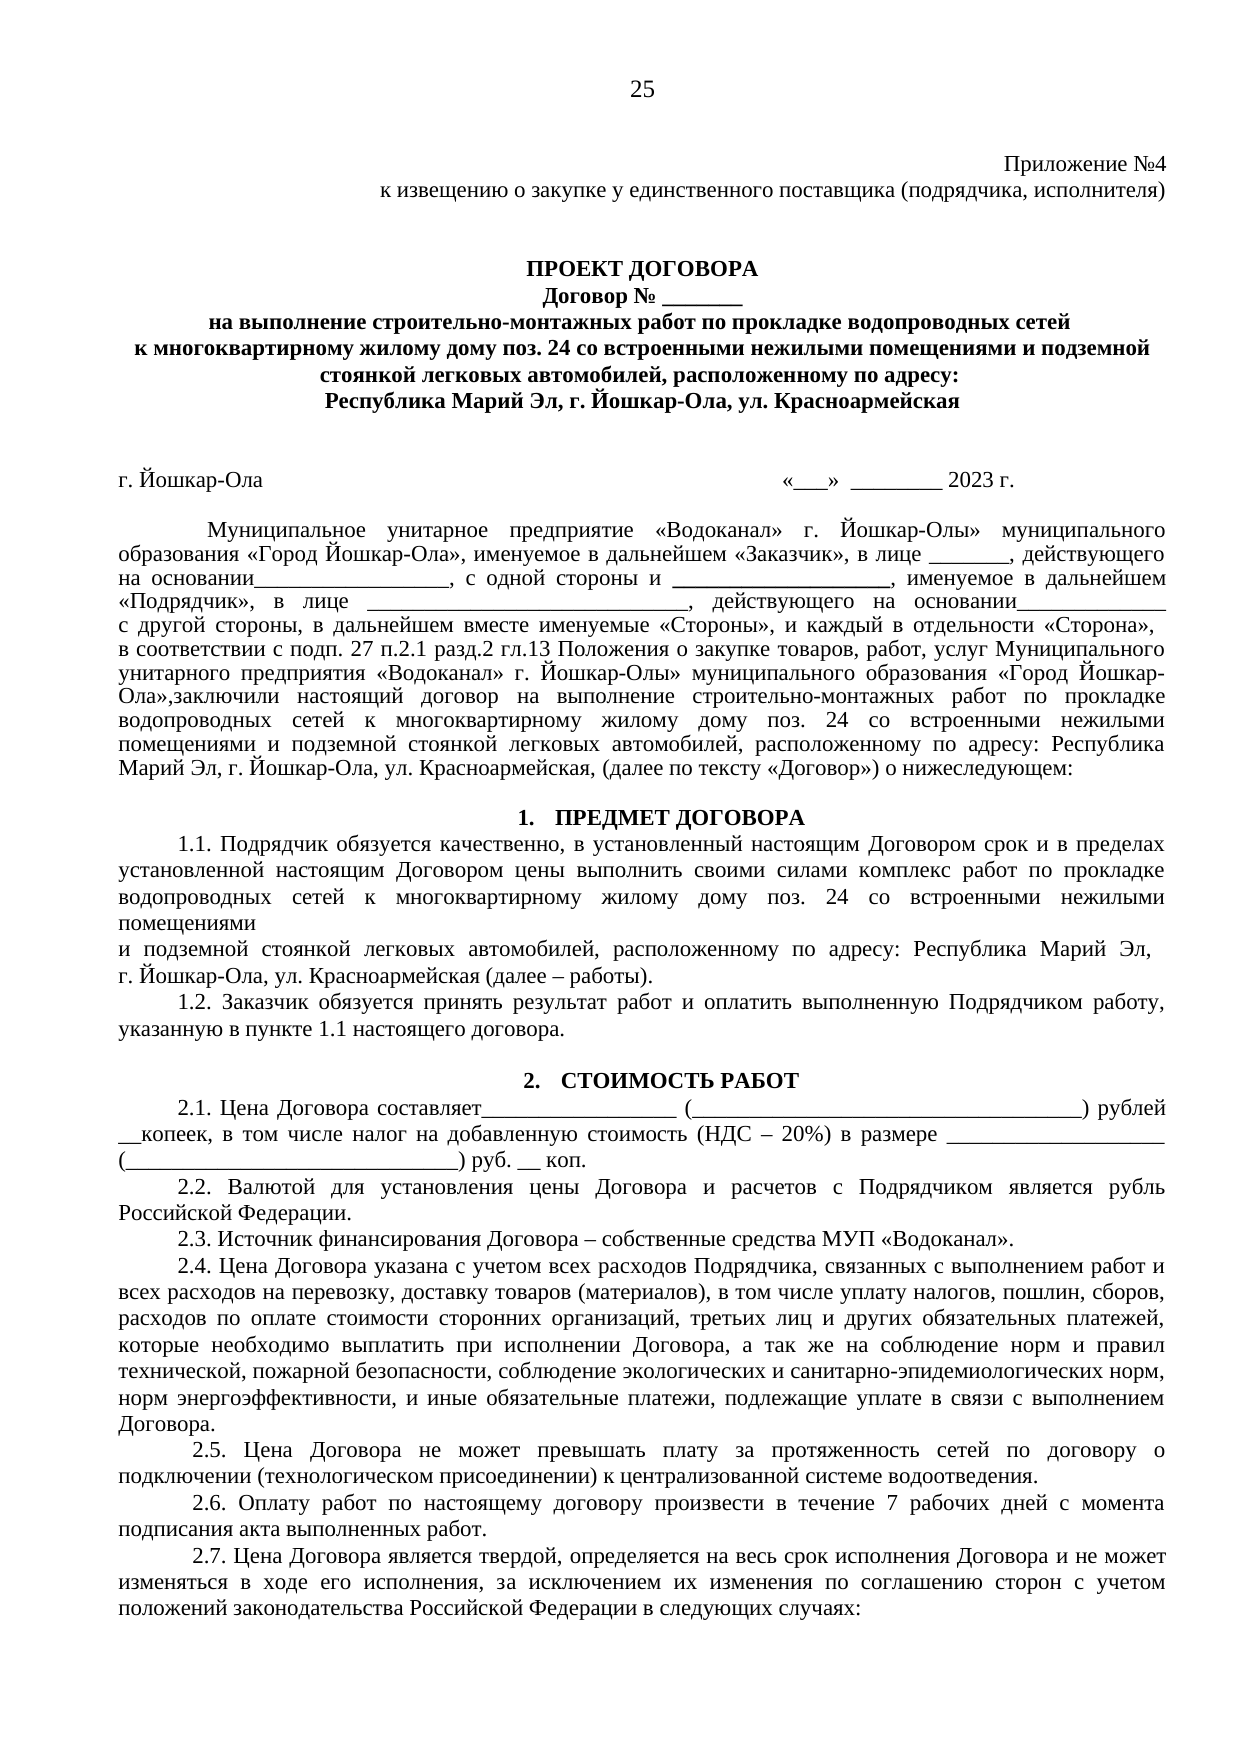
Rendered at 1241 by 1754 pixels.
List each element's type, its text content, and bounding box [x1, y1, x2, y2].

text 2.2. Валютой для установления цены Договора и расчетов с Подрядчиком является рубль Российской Федерации. [118, 1173, 1167, 1225]
text 2.5. Цена Договора не может превышать плату за протяженность сетей по договору о подключении (технологическом присоединении) к централизованной системе водоотведения. [118, 1436, 1167, 1489]
text 1.2. Заказчик обязуется принять результат работ и оплатить выполненную Подрядчиком работу, указанную в пункте 1.1 настоящего договора. [118, 988, 1167, 1041]
text 2.7. Цена Договора является твердой, определяется на весь срок исполнения Договора и не может изменяться в ходе его исполнения, за исключением их изменения по соглашению сторон с учетом положений законодательства Российской Федерации в следующих случаях: [118, 1542, 1167, 1621]
text на выполнение строительно-монтажных работ по прокладке водопроводных сетей к многоквартирному жилому дому поз. 24 со встроенными нежилыми помещениями и подземной стоянкой легковых автомобилей, расположенному по адресу: Республика Марий Эл, г. Йошкар-Ола, ул. Красноармейская [118, 308, 1167, 413]
text 2.4. Цена Договора указана с учетом всех расходов Подрядчика, связанных с выполнением работ и всех расходов на перевозку, доставку товаров (материалов), в том числе уплату налогов, пошлин, сборов, расходов по оплате стоимости сторонних организаций, третьих лиц и других обязательных платежей, которые необходимо выплатить при исполнении Договора, а так же на соблюдение норм и правил технической, пожарной безопасности, соблюдение экологических и санитарно-эпидемиологических норм, норм энергоэффективности, и иные обязательные платежи, подлежащие уплате в связи с выполнением Договора. [118, 1252, 1167, 1436]
text 2.1. Цена Договора составляет_________________ (__________________________________) рублей __копеек, в том числе налог на добавленную стоимость (НДС – 20%) в размере ___________________ (_____________________________) руб. __ коп. [118, 1094, 1167, 1173]
text к извещению о закупке у единственного поставщика (подрядчика, исполнителя) [118, 176, 1167, 203]
text г. Йошкар-Ола «___» ________ 2023 г. [118, 466, 1167, 493]
text 2.6. Оплату работ по настоящему договору произвести в течение 7 рабочих дней с момента подписания акта выполненных работ. [118, 1489, 1167, 1542]
text 1.1. Подрядчик обязуется качественно, в установленный настоящим Договором срок и в пределах установленной настоящим Договором цены выполнить своими силами комплекс работ по прокладке водопроводных сетей к многоквартирному жилому дому поз. 24 со встроенными нежилыми помещениями и подземной стоянкой легковых автомобилей, расположенному по адресу: Республика Марий Эл, г. Йошкар-Ола, ул. Красноармейская (далее – работы). [118, 830, 1167, 988]
text Приложение №4 [118, 150, 1167, 176]
text ПРОЕКТ ДОГОВОРА [118, 255, 1167, 282]
text 2.3. Источник финансирования Договора – собственные средства МУП «Водоканал». [118, 1225, 1167, 1252]
text Договор № _______ [118, 282, 1167, 308]
list СТОИМОСТЬ РАБОТ [156, 1067, 1167, 1094]
text Муниципальное унитарное предприятие «Водоканал» г. Йошкар-Олы» муниципального образования «Город Йошкар-Ола», именуемое в дальнейшем «Заказчик», в лице _______, действующего на основании_________________, с одной стороны и ___________________, именуемое в дальнейшем «Подрядчик», в лице ____________________________, действующего на основании_____________ с другой стороны, в дальнейшем вместе именуемые «Стороны», и каждый в отдельности «Сторона», в соответствии с подп. 27 п.2.1 разд.2 гл.13 Положения о закупке товаров, работ, услуг Муниципального унитарного предприятия «Водоканал» г. Йошкар-Олы» муниципального образования «Город Йошкар-Ола»,заключили настоящий договор на выполнение строительно-монтажных работ по прокладке водопроводных сетей к многоквартирному жилому дому поз. 24 со встроенными нежилыми помещениями и подземной стоянкой легковых автомобилей, расположенному по адресу: Республика Марий Эл, г. Йошкар-Ола, ул. Красноармейская, (далее по тексту «Договор») о нижеследующем: [118, 519, 1167, 780]
list ПРЕДМЕТ ДОГОВОРА [156, 804, 1167, 830]
